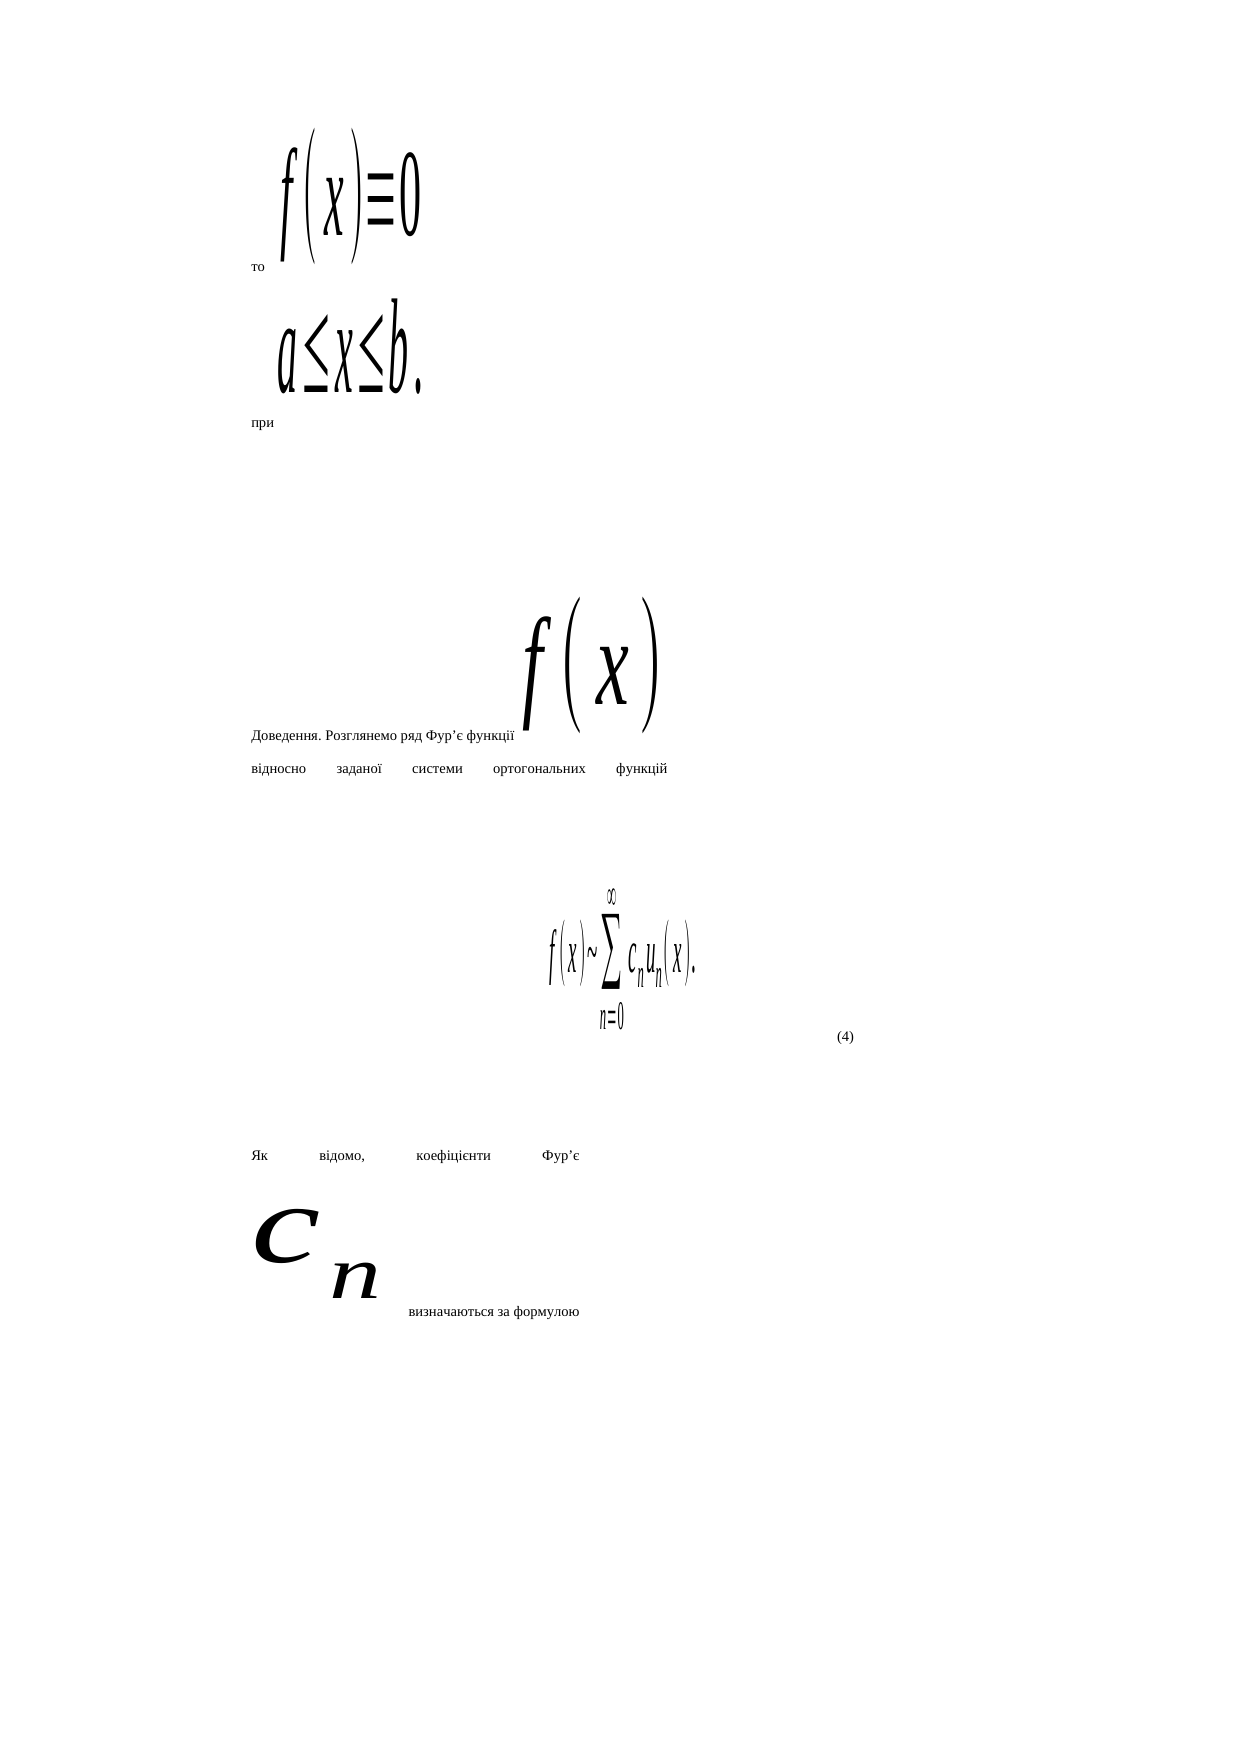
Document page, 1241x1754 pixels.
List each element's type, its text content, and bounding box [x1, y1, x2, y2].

text Як відомо, коефіцієнти Фур’є визначаються за формулою [177, 1130, 1152, 1320]
text то при [177, 118, 1152, 431]
text Доведення. Розглянемо ряд Фур’є функції відносно заданої системи ортогональних функцій [177, 587, 1152, 777]
text (4) [177, 888, 1152, 1038]
